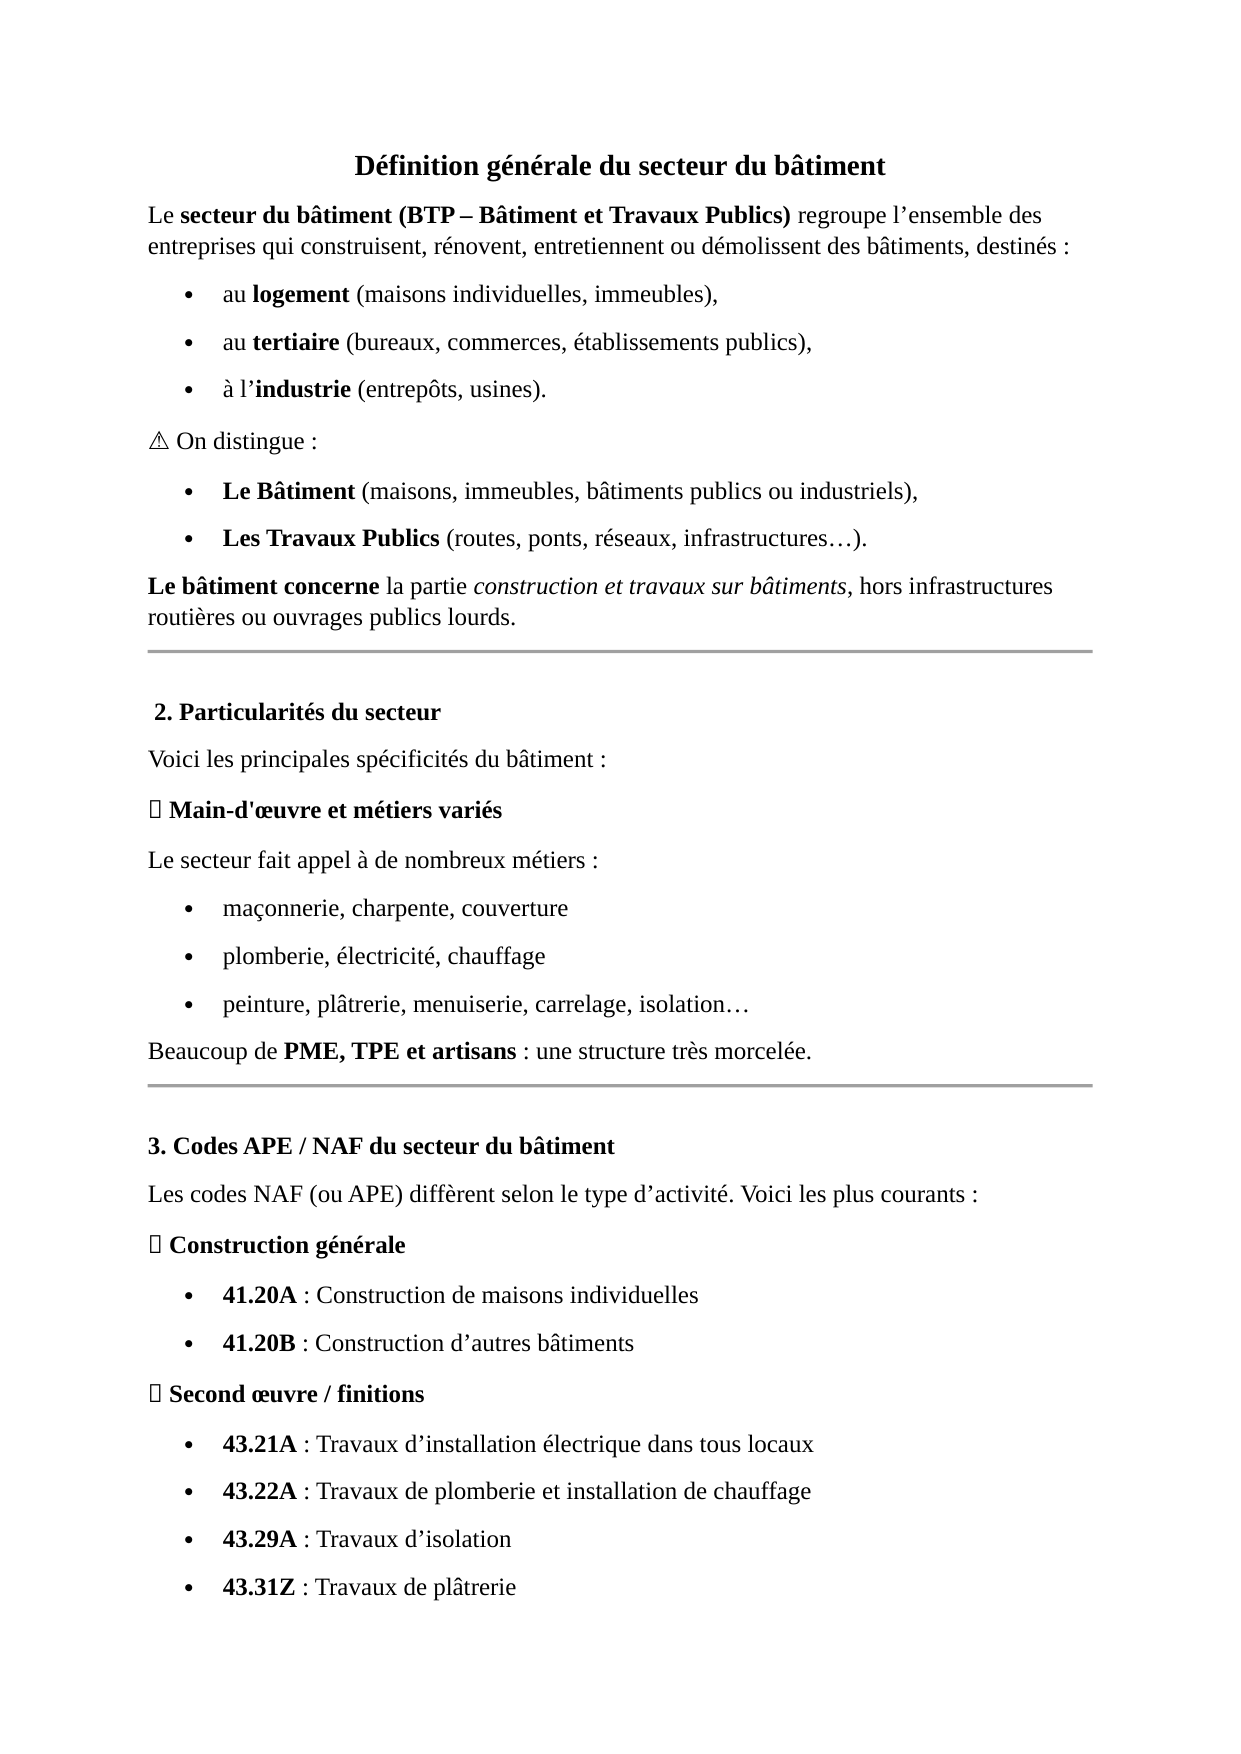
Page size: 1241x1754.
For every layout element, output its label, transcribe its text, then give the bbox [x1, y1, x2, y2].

text Le secteur du bâtiment (BTP – Bâtiment et Travaux Publics) regroupe l’ensemble des entreprises qui construisent, rénovent, entretiennent ou démolissent des bâtiments, destinés : [148, 200, 1093, 260]
text Le bâtiment concerne la partie construction et travaux sur bâtiments, hors infrastructures routières ou ouvrages publics lourds. [148, 571, 1093, 631]
list Les Travaux Publics (routes, ponts, réseaux, infrastructures…). [185, 523, 1093, 552]
list au tertiaire (bureaux, commerces, établissements publics), [185, 327, 1093, 356]
list plomberie, électricité, chauffage [185, 941, 1093, 970]
text 🔸 Construction générale [148, 1226, 1093, 1261]
list au logement (maisons individuelles, immeubles), [185, 279, 1093, 308]
text Voici les principales spécificités du bâtiment : [148, 744, 1093, 773]
list à l’industrie (entrepôts, usines). [185, 374, 1093, 403]
text 🔸 Second œuvre / finitions [148, 1375, 1093, 1409]
list peinture, plâtrerie, menuiserie, carrelage, isolation… [185, 989, 1093, 1017]
list 43.22A : Travaux de plomberie et installation de chauffage [185, 1476, 1093, 1505]
list 43.31Z : Travaux de plâtrerie [185, 1572, 1093, 1601]
text 3. Codes APE / NAF du secteur du bâtiment [148, 1131, 1093, 1160]
text 🔹 Main-d'œuvre et métiers variés [148, 792, 1093, 826]
list 43.29A : Travaux d’isolation [185, 1524, 1093, 1553]
text Les codes NAF (ou APE) diffèrent selon le type d’activité. Voici les plus courants : [148, 1179, 1093, 1207]
text Le secteur fait appel à de nombreux métiers : [148, 846, 1093, 874]
list Le Bâtiment (maisons, immeubles, bâtiments publics ou industriels), [185, 476, 1093, 504]
list maçonnerie, charpente, couverture [185, 893, 1093, 922]
list 41.20B : Construction d’autres bâtiments [185, 1328, 1093, 1356]
text Beaucoup de PME, TPE et artisans : une structure très morcelée. [148, 1036, 1093, 1065]
list 43.21A : Travaux d’installation électrique dans tous locaux [185, 1429, 1093, 1457]
text 2. Particularités du secteur [148, 697, 1093, 726]
text ⚠️ On distingue : [148, 422, 1093, 456]
text Définition générale du secteur du bâtiment [148, 148, 1093, 181]
list 41.20A : Construction de maisons individuelles [185, 1280, 1093, 1309]
